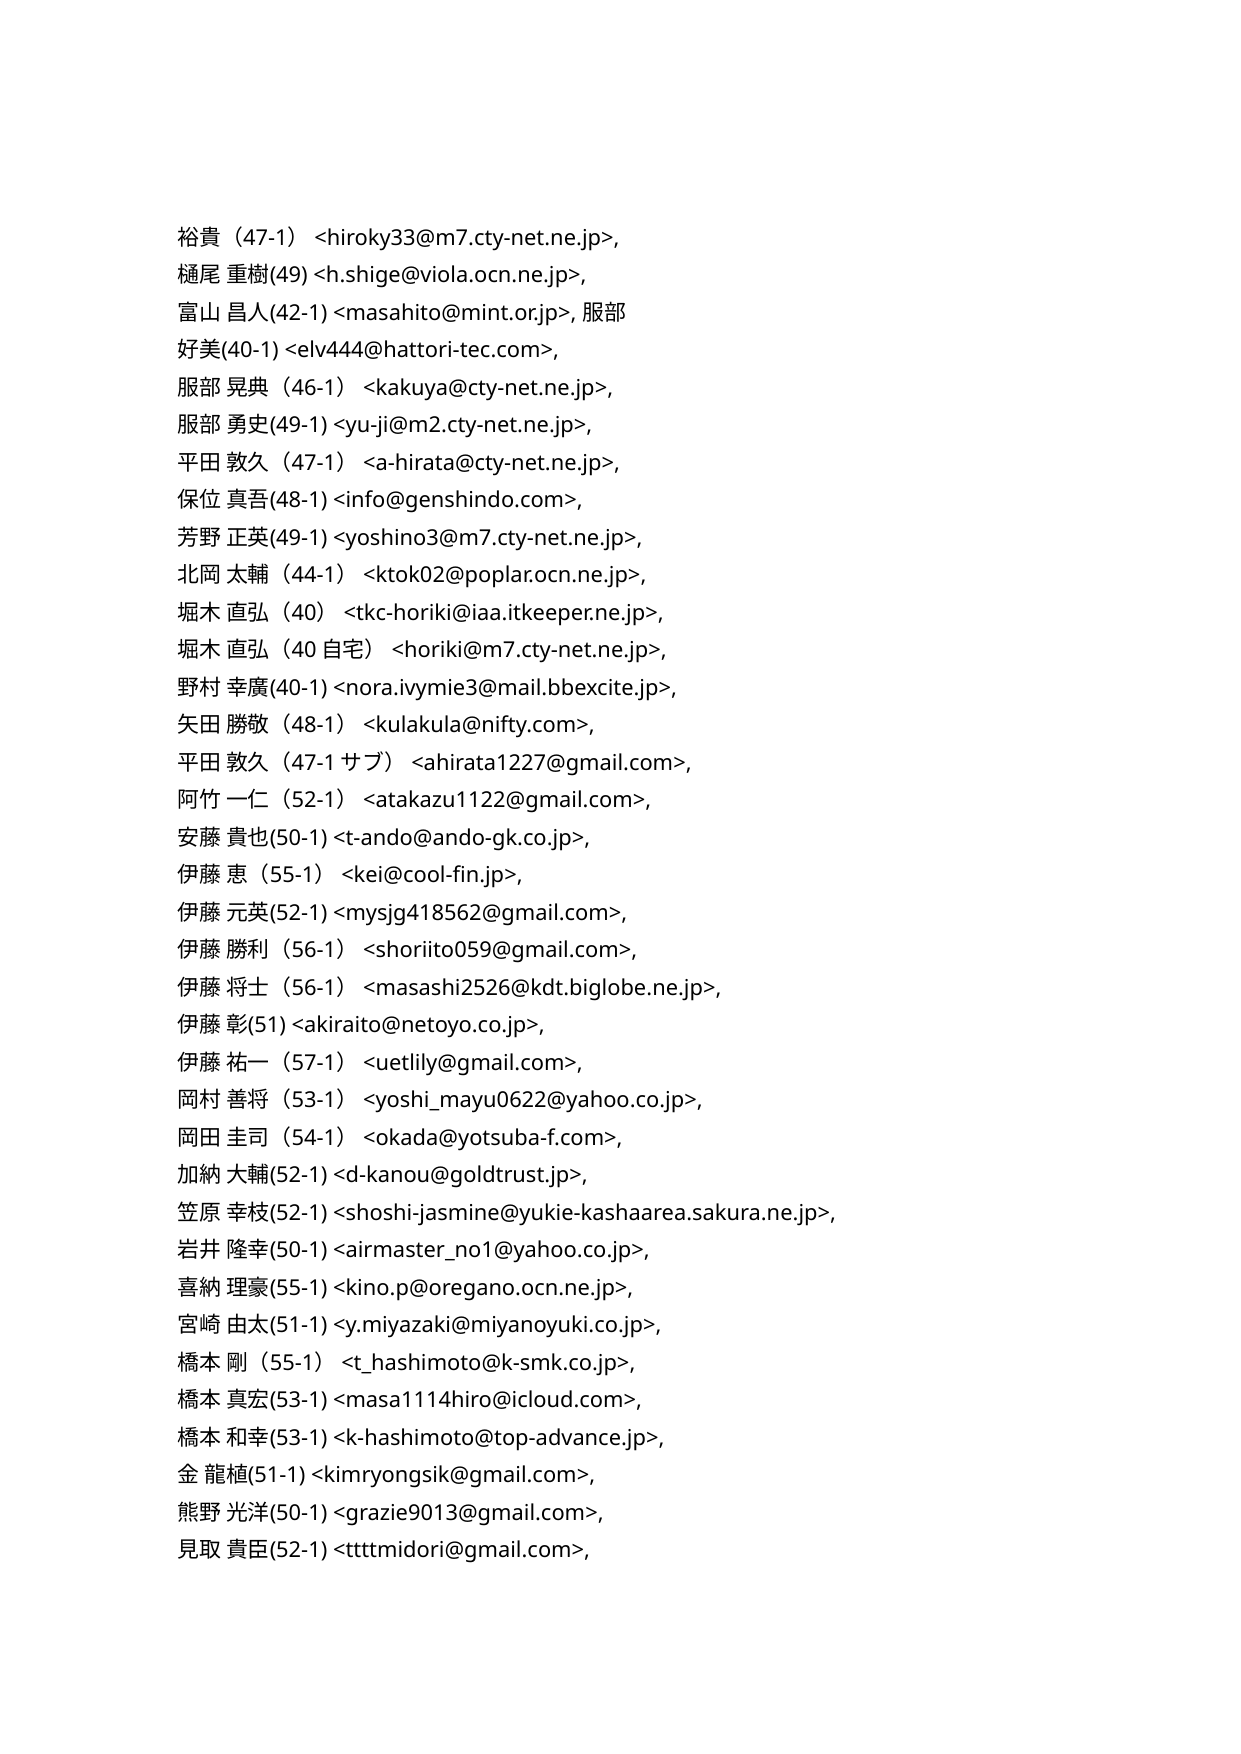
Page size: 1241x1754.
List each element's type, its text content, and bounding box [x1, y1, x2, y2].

text 保位 真吾(48-1) <info@genshindo.com>, [177, 479, 1063, 517]
text 橋本 剛（55-1） <t_hashimoto@k-smk.co.jp>, [177, 1342, 1063, 1379]
text 裕貴（47-1） <hiroky33@m7.cty-net.ne.jp>, [177, 217, 1063, 254]
text 芳野 正英(49-1) <yoshino3@m7.cty-net.ne.jp>, [177, 517, 1063, 554]
text 見取 貴臣(52-1) <ttttmidori@gmail.com>, [177, 1529, 1063, 1567]
text 熊野 光洋(50-1) <grazie9013@gmail.com>, [177, 1492, 1063, 1529]
text 金 龍植(51-1) <kimryongsik@gmail.com>, [177, 1454, 1063, 1492]
text 堀木 直弘（40） <tkc-horiki@iaa.itkeeper.ne.jp>, [177, 592, 1063, 629]
text 橋本 真宏(53-1) <masa1114hiro@icloud.com>, [177, 1379, 1063, 1417]
text 岡村 善将（53-1） <yoshi_mayu0622@yahoo.co.jp>, [177, 1079, 1063, 1117]
text 好美(40-1) <elv444@hattori-tec.com>, [177, 329, 1063, 367]
text 野村 幸廣(40-1) <nora.ivymie3@mail.bbexcite.jp>, [177, 667, 1063, 704]
text 岩井 隆幸(50-1) <airmaster_no1@yahoo.co.jp>, [177, 1229, 1063, 1267]
text 富山 昌人(42-1) <masahito@mint.or.jp>, 服部 [177, 292, 1063, 329]
text 矢田 勝敬（48-1） <kulakula@nifty.com>, [177, 704, 1063, 742]
text 伊藤 恵（55-1） <kei@cool-fin.jp>, [177, 854, 1063, 892]
text 伊藤 彰(51) <akiraito@netoyo.co.jp>, [177, 1004, 1063, 1042]
text 伊藤 祐一（57-1） <uetlily@gmail.com>, [177, 1042, 1063, 1079]
text 平田 敦久（47-1サブ） <ahirata1227@gmail.com>, [177, 742, 1063, 779]
text 伊藤 将士（56-1） <masashi2526@kdt.biglobe.ne.jp>, [177, 967, 1063, 1004]
text 伊藤 元英(52-1) <mysjg418562@gmail.com>, [177, 892, 1063, 929]
text 宮崎 由太(51-1) <y.miyazaki@miyanoyuki.co.jp>, [177, 1304, 1063, 1342]
text 岡田 圭司（54-1） <okada@yotsuba-f.com>, [177, 1117, 1063, 1154]
text 安藤 貴也(50-1) <t-ando@ando-gk.co.jp>, [177, 817, 1063, 854]
text 笠原 幸枝(52-1) <shoshi-jasmine@yukie-kashaarea.sakura.ne.jp>, [177, 1192, 1063, 1229]
text 樋尾 重樹(49) <h.shige@viola.ocn.ne.jp>, [177, 254, 1063, 292]
text 北岡 太輔（44-1） <ktok02@poplar.ocn.ne.jp>, [177, 554, 1063, 592]
text 阿竹 一仁（52-1） <atakazu1122@gmail.com>, [177, 779, 1063, 817]
text 平田 敦久（47-1） <a-hirata@cty-net.ne.jp>, [177, 442, 1063, 479]
text 服部 晃典（46-1） <kakuya@cty-net.ne.jp>, [177, 367, 1063, 404]
text 服部 勇史(49-1) <yu-ji@m2.cty-net.ne.jp>, [177, 404, 1063, 442]
text 橋本 和幸(53-1) <k-hashimoto@top-advance.jp>, [177, 1417, 1063, 1454]
text 加納 大輔(52-1) <d-kanou@goldtrust.jp>, [177, 1154, 1063, 1192]
text 伊藤 勝利（56-1） <shoriito059@gmail.com>, [177, 929, 1063, 967]
text 喜納 理豪(55-1) <kino.p@oregano.ocn.ne.jp>, [177, 1267, 1063, 1304]
text 堀木 直弘（40自宅） <horiki@m7.cty-net.ne.jp>, [177, 629, 1063, 667]
